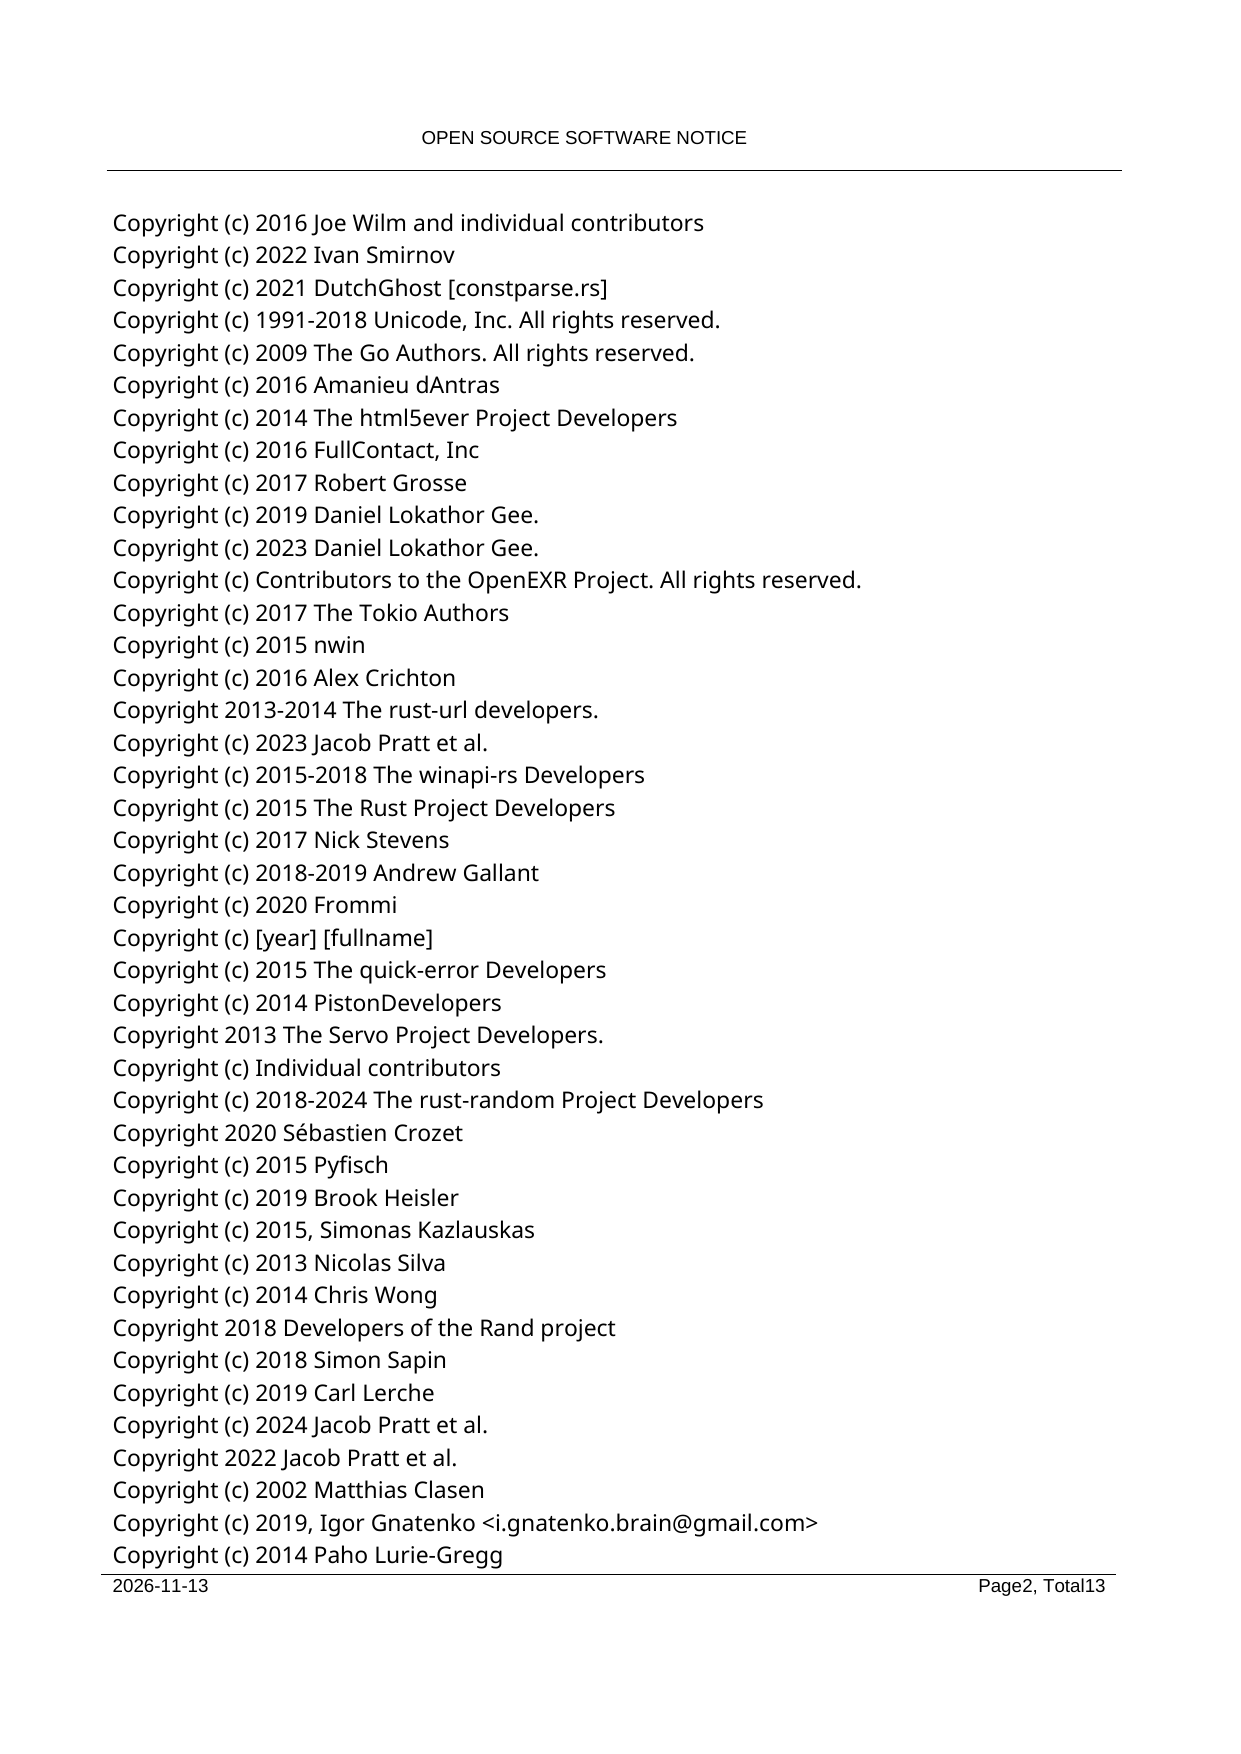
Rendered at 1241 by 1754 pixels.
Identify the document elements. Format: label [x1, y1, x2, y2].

text [112, 206, 1128, 1571]
